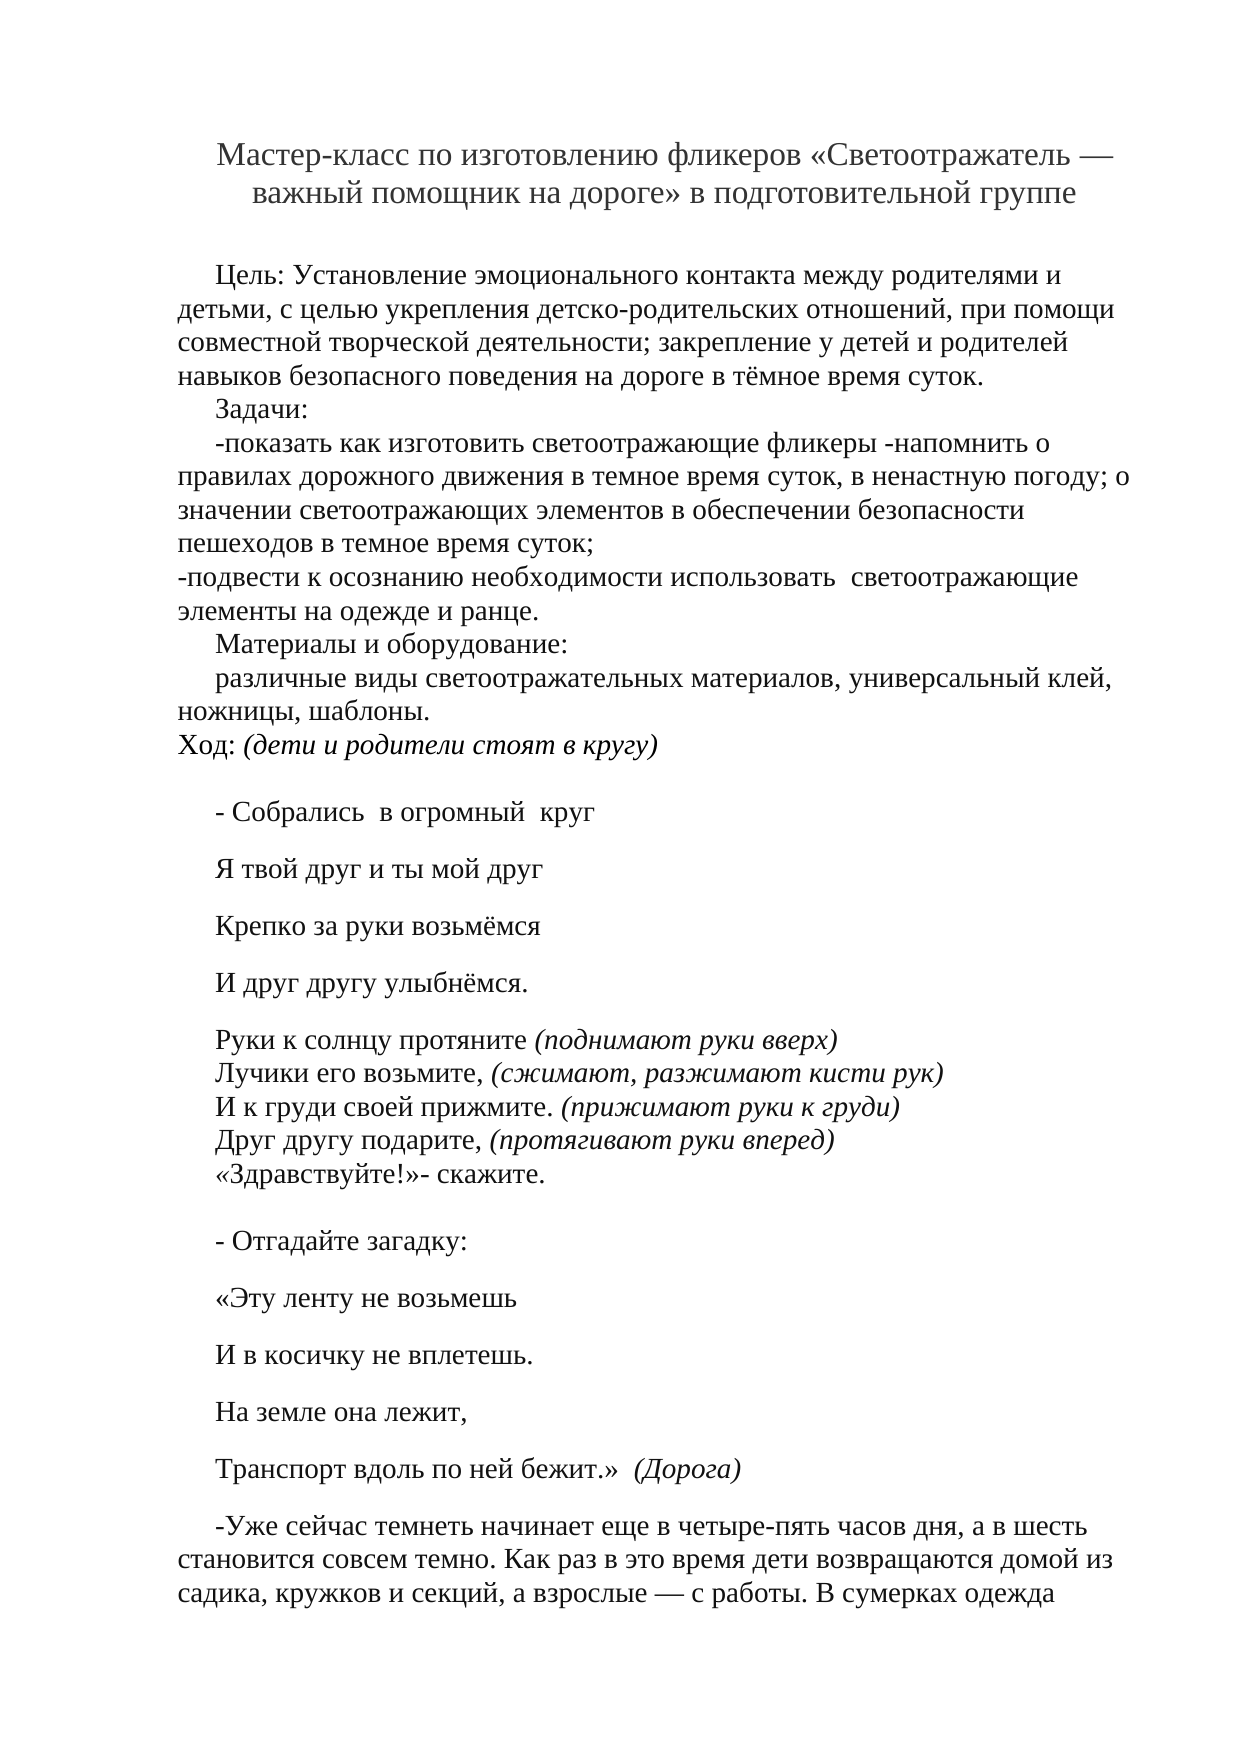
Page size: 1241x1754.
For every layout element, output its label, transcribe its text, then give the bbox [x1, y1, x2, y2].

text И в косичку не вплетешь. [177, 1337, 1152, 1371]
text Ход: (дети и родители стоят в кругу) [177, 727, 1152, 760]
text «Здравствуйте!»- скажите. [177, 1156, 1152, 1189]
text различные виды светоотражательных материалов, универсальный клей, ножницы, шаблоны. [177, 660, 1152, 727]
text Цель: Установление эмоционального контакта между родителями и детьми, с целью укрепления детско-родительских отношений, при помощи совместной творческой деятельности; закрепление у детей и родителей навыков безопасного поведения на дороге в тёмное время суток. [177, 257, 1152, 391]
text Материалы и оборудование: [177, 626, 1152, 660]
text «Эту ленту не возьмешь [177, 1280, 1152, 1314]
text -показать как изготовить светоотражающие фликеры -напомнить о правилах дорожного движения в темное время суток, в ненастную погоду; о значении светоотражающих элементов в обеспечении безопасности пешеходов в темное время суток; [177, 425, 1152, 559]
text И к груди своей прижмите. (прижимают руки к груди) [177, 1089, 1152, 1122]
text Я твой друг и ты мой друг [177, 851, 1152, 884]
text - Отгадайте загадку: [177, 1223, 1152, 1257]
text -подвести к осознанию необходимости использовать светоотражающие элементы на одежде и ранце. [177, 559, 1152, 626]
text Руки к солнцу протяните (поднимают руки вверх) [177, 1022, 1152, 1055]
text Крепко за руки возьмёмся [177, 908, 1152, 941]
text Транспорт вдоль по ней бежит.» (Дорога) [177, 1451, 1152, 1484]
text Лучики его возьмите, (сжимают, разжимают кисти рук) [177, 1055, 1152, 1089]
text И друг другу улыбнёмся. [177, 965, 1152, 998]
text Задачи: [177, 391, 1152, 425]
text Мастер-класс по изготовлению фликеров «Светоотражатель — важный помощник на дороге» в подготовительной группе [177, 134, 1152, 210]
text - Собрались в огромный круг [177, 794, 1152, 827]
text На земле она лежит, [177, 1394, 1152, 1428]
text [177, 1508, 1152, 1609]
text Друг другу подарите, (протягивают руки вперед) [177, 1122, 1152, 1156]
